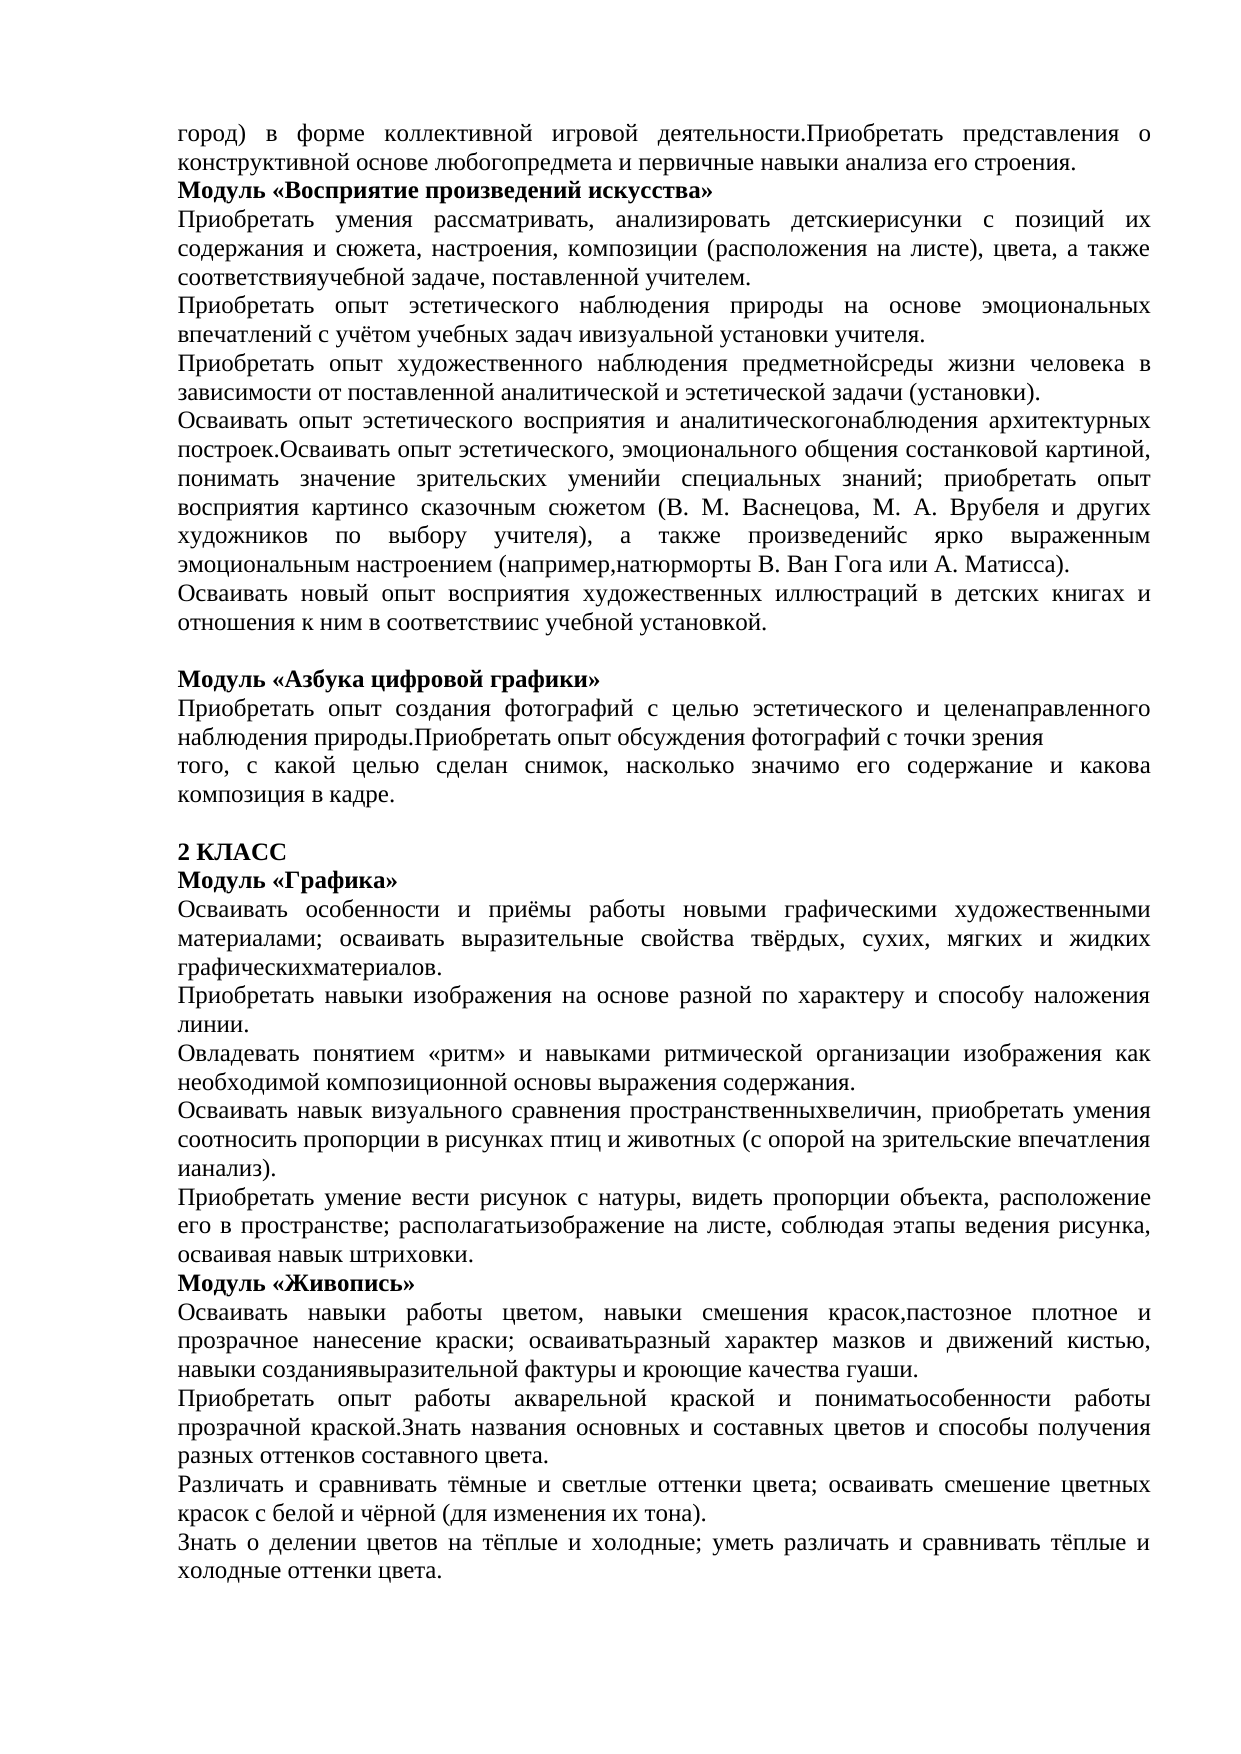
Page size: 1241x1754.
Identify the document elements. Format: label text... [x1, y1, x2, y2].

text Знать о делении цветов на тёплые и холодные; уметь различать и сравнивать тёплые и холодные оттенки цвета. [177, 1527, 1152, 1584]
text Модуль «Азбука цифровой графики» [177, 664, 1152, 693]
text Приобретать опыт создания фотографий с целью эстетического и целенаправленного наблюдения природы.Приобретать опыт обсуждения фотографий с точки зрения [177, 693, 1152, 751]
text Овладевать понятием «ритм» и навыками ритмической организации изображения как необходимой композиционной основы выражения содержания. [177, 1038, 1152, 1096]
text Приобретать опыт работы акварельной краской и пониматьособенности работы прозрачной краской.Знать названия основных и составных цветов и способы получения разных оттенков составного цвета. [177, 1383, 1152, 1469]
text Модуль «Графика» [177, 866, 1152, 894]
text Осваивать опыт эстетического восприятия и аналитическогонаблюдения архитектурных построек.Осваивать опыт эстетического, эмоционального общения состанковой картиной, понимать значение зрительских уменийи специальных знаний; приобретать опыт восприятия картинсо сказочным сюжетом (В. М. Васнецова, М. А. Врубеля и других художников по выбору учителя), а также произведенийс ярко выраженным эмоциональным настроением (например,натюрморты В. Ван Гога или А. Матисса). [177, 406, 1152, 578]
text Осваивать особенности и приёмы работы новыми графическими художественными материалами; осваивать выразительные свойства твёрдых, сухих, мягких и жидких графическихматериалов. [177, 894, 1152, 981]
text Модуль «Живопись» [177, 1268, 1152, 1297]
text Приобретать опыт эстетического наблюдения природы на основе эмоциональных впечатлений с учётом учебных задач ивизуальной установки учителя. [177, 291, 1152, 348]
text Приобретать умения рассматривать, анализировать детскиерисунки с позиций их содержания и сюжета, настроения, композиции (расположения на листе), цвета, а также соответствияучебной задаче, поставленной учителем. [177, 204, 1152, 291]
text Осваивать новый опыт восприятия художественных иллюстраций в детских книгах и отношения к ним в соответствиис учебной установкой. [177, 578, 1152, 636]
text Модуль «Восприятие произведений искусства» [177, 176, 1152, 204]
text Приобретать умение вести рисунок с натуры, видеть пропорции объекта, расположение его в пространстве; располагатьизображение на листе, соблюдая этапы ведения рисунка, осваивая навык штриховки. [177, 1182, 1152, 1268]
text Приобретать навыки изображения на основе разной по характеру и способу наложения линии. [177, 981, 1152, 1038]
text Осваивать навык визуального сравнения пространственныхвеличин, приобретать умения соотносить пропорции в рисунках птиц и животных (с опорой на зрительские впечатления ианализ). [177, 1096, 1152, 1182]
text 2 КЛАСС [177, 837, 1152, 866]
text Различать и сравнивать тёмные и светлые оттенки цвета; осваивать смешение цветных красок с белой и чёрной (для изменения их тона). [177, 1469, 1152, 1527]
text того, с какой целью сделан снимок, насколько значимо его содержание и какова композиция в кадре. [177, 751, 1152, 808]
text Приобретать опыт художественного наблюдения предметнойсреды жизни человека в зависимости от поставленной аналитической и эстетической задачи (установки). [177, 348, 1152, 406]
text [177, 118, 1152, 176]
text Осваивать навыки работы цветом, навыки смешения красок,пастозное плотное и прозрачное нанесение краски; осваиватьразный характер мазков и движений кистью, навыки созданиявыразительной фактуры и кроющие качества гуаши. [177, 1297, 1152, 1383]
